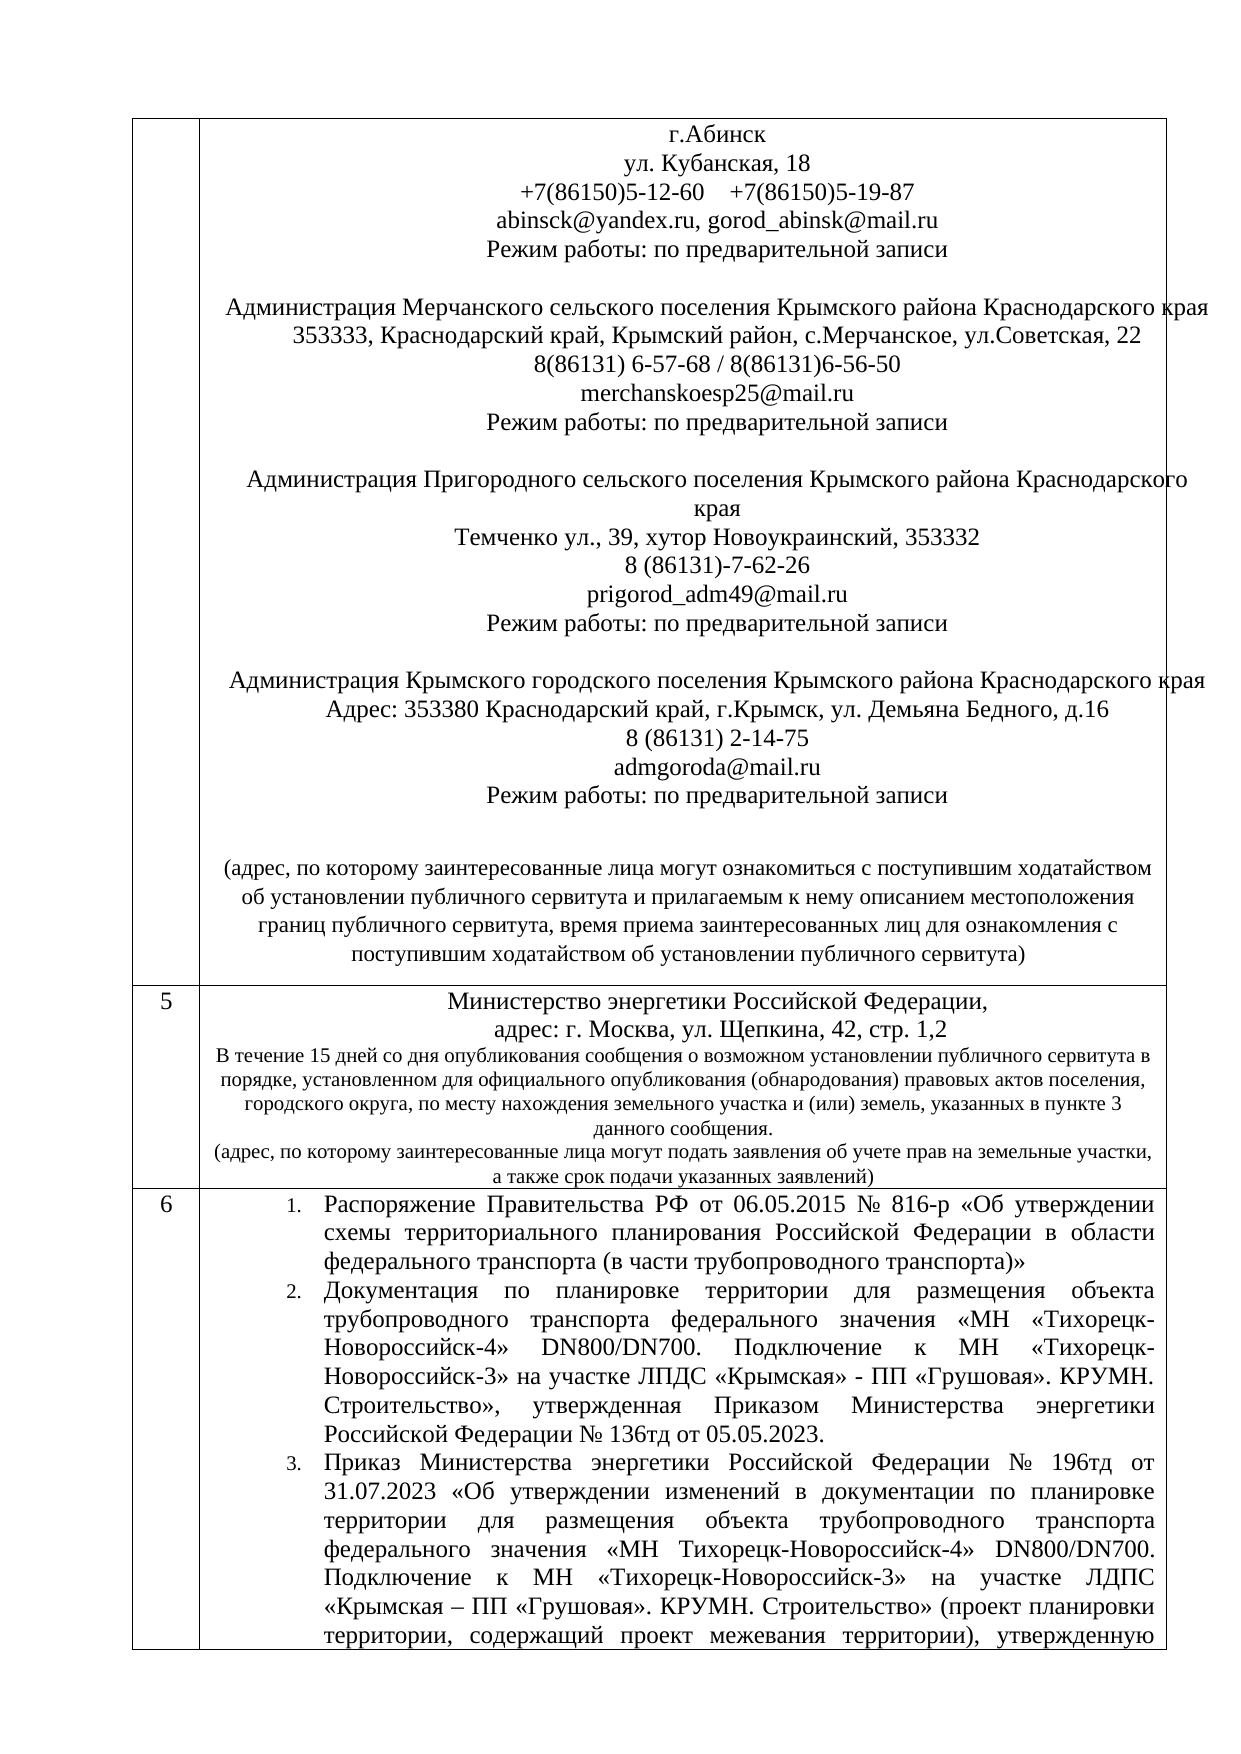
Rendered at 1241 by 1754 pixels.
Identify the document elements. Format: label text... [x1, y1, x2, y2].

table_cell 5 [133, 986, 199, 1188]
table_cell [200, 119, 1166, 985]
table_cell 4 [133, 119, 199, 985]
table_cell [200, 1189, 1166, 1649]
table_cell Министерство энергетики Российской Федерации, адрес: г. Москва, ул. Щепкина, 42, стр. 1,2 В течение 15 дней со дня опубликования сообщения о возможном установлении публичного сервитута в порядке, установленном для официального опубликования (обнародования) правовых актов поселения, городского округа, по месту нахождения земельного участка и (или) земель, указанных в пункте 3 данного сообщения. (адрес, по которому заинтересованные лица могут подать заявления об учете прав на земельные участки, а также срок подачи указанных заявлений) [200, 986, 1166, 1188]
table_cell 6 [133, 1189, 199, 1649]
